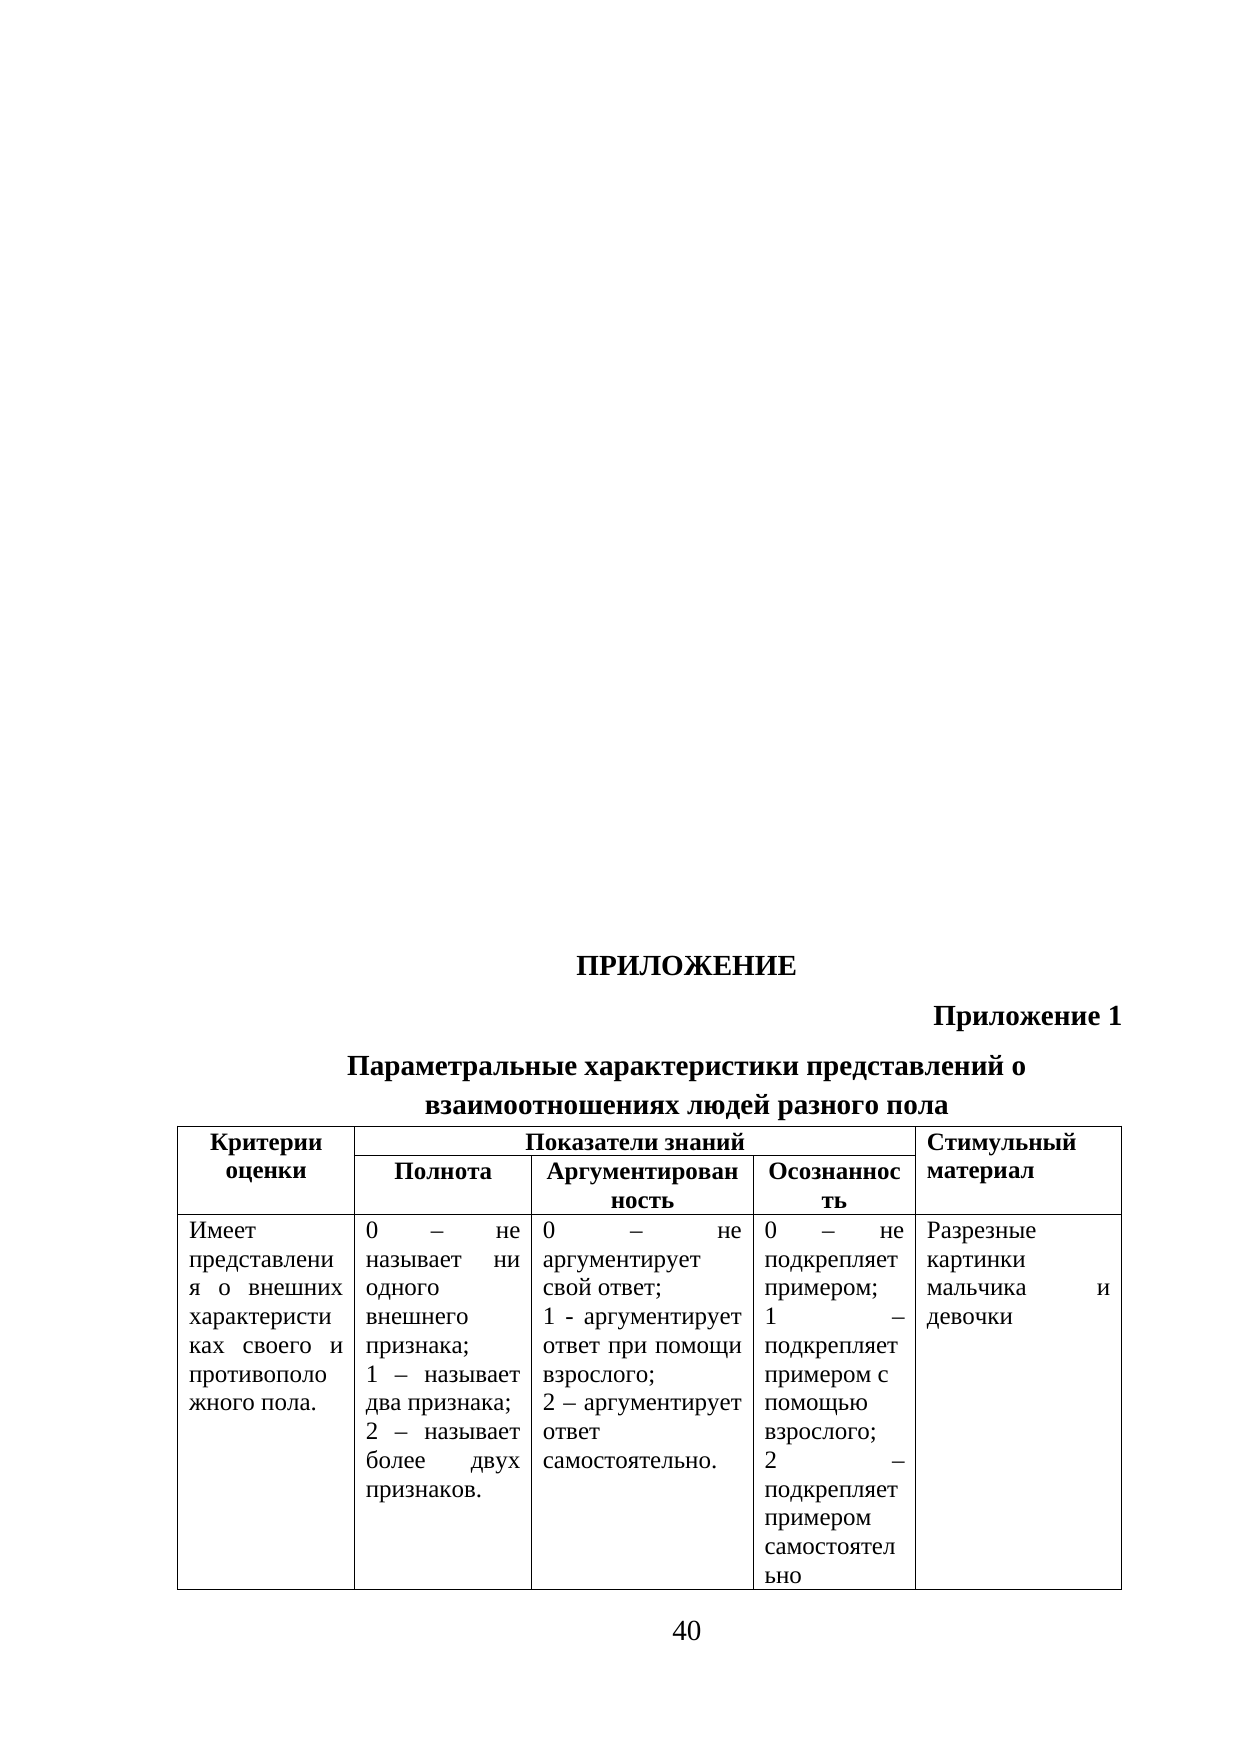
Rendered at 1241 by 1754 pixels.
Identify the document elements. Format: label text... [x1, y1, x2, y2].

table_cell Имеет представления о внешних характеристиках своего и противоположного пола. [178, 1215, 354, 1589]
text Приложение 1 [177, 998, 1122, 1032]
table_cell 0 – не аргументирует свой ответ; 1 - аргументирует ответ при помощи взрослого; 2 – аргументирует ответ самостоятельно. [532, 1215, 753, 1589]
text взаимоотношениях людей разного пола [177, 1087, 1122, 1121]
table_header Критерии оценки [178, 1127, 354, 1214]
table_cell Аргументированность [532, 1156, 753, 1214]
table_cell Разрезные картинки мальчика и девочки [916, 1215, 1121, 1589]
subtitle ПРИЛОЖЕНИЕ [177, 948, 1122, 981]
table_cell Осознанность [754, 1156, 915, 1214]
table_cell 0 – не подкрепляет примером; 1 – подкрепляет примером с помощью взрослого; 2 – подкрепляет примером самостоятельно [754, 1215, 915, 1589]
table_header Показатели знаний [355, 1127, 915, 1155]
text Параметральные характеристики представлений о [177, 1048, 1122, 1082]
table_cell 0 – не называет ни одного внешнего признака; 1 – называет два признака; 2 – называет более двух признаков. [355, 1215, 531, 1589]
table_header Стимульный материал [916, 1127, 1121, 1214]
table_cell Полнота [355, 1156, 531, 1214]
